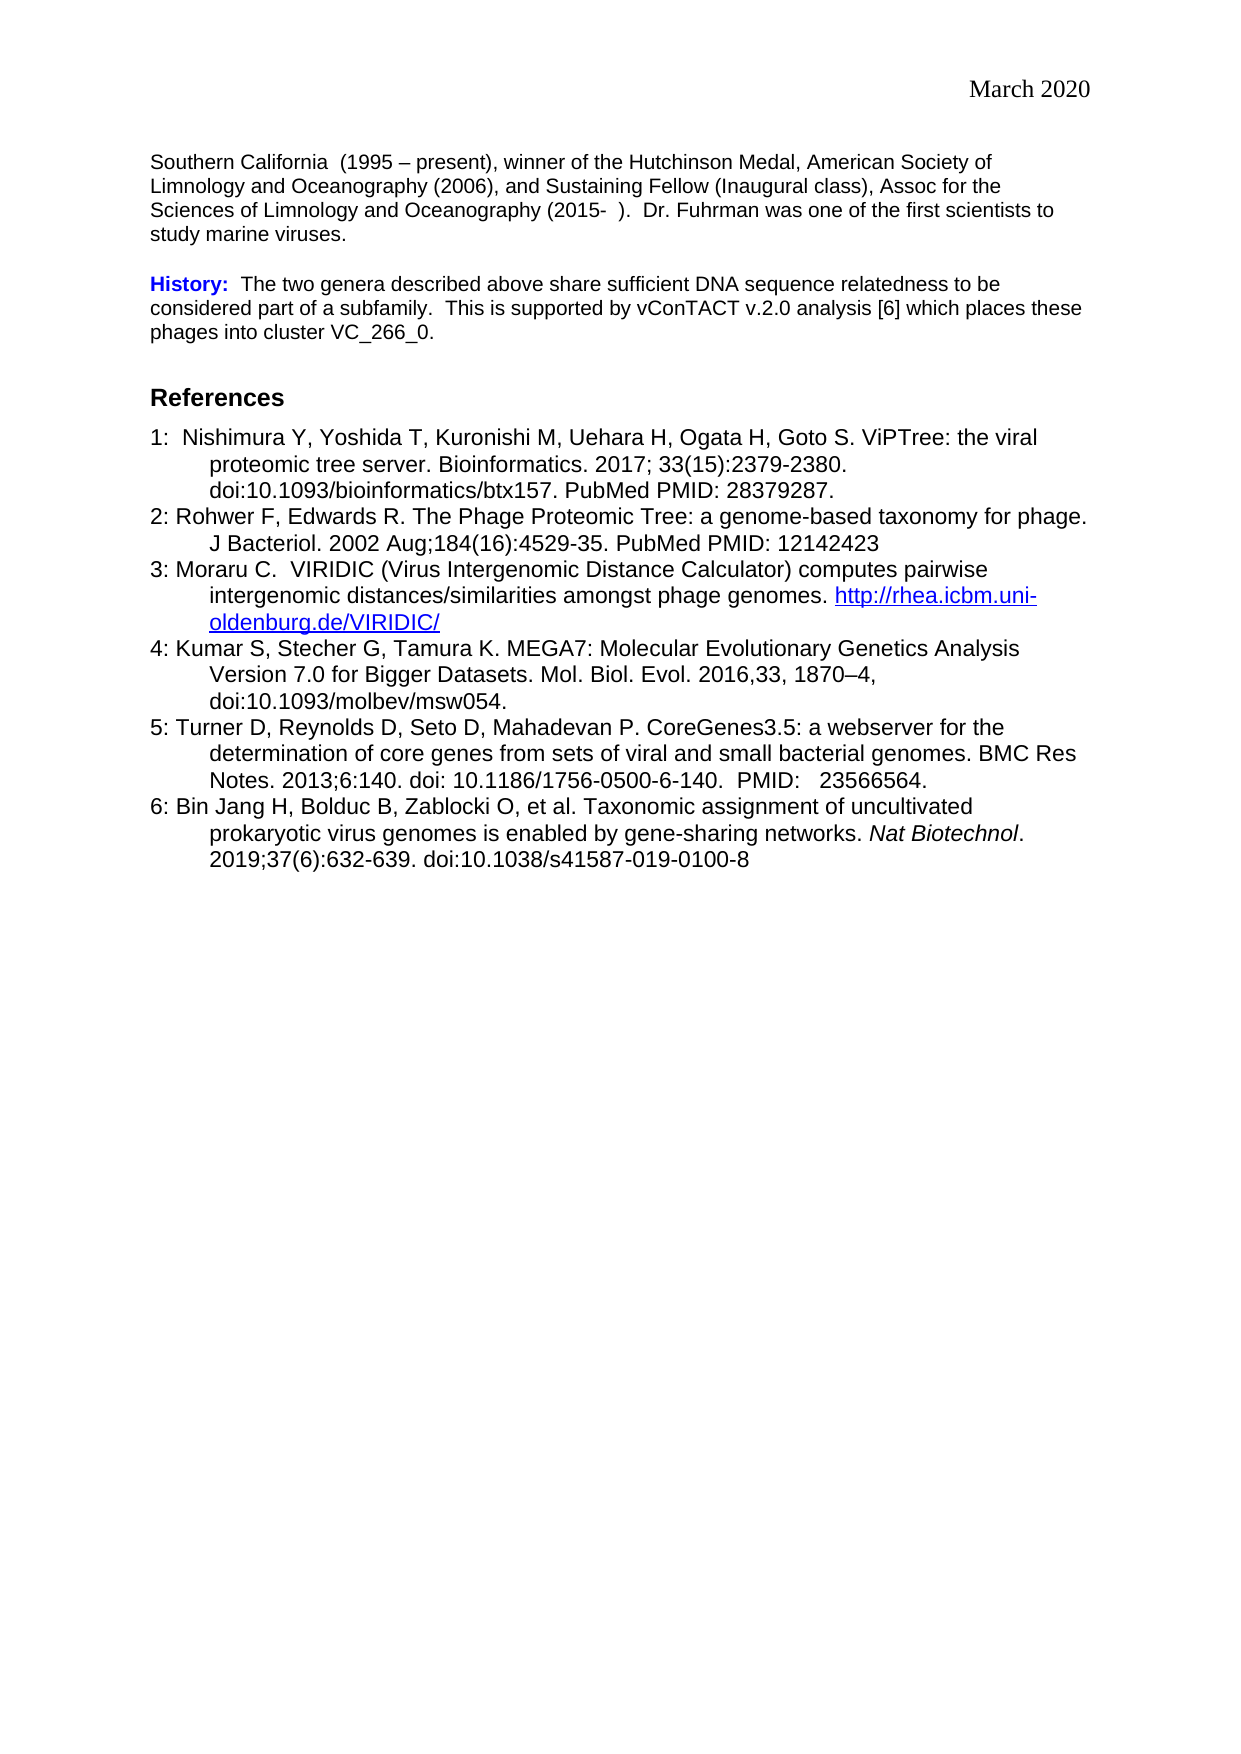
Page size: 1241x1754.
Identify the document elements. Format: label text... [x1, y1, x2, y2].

text References [150, 383, 1090, 412]
text 3: Moraru C. VIRIDIC (Virus Intergenomic Distance Calculator) computes pairwise intergenomic distances/similarities amongst phage genomes. http://rhea.icbm.uni-oldenburg.de/VIRIDIC/ [150, 556, 1090, 635]
text 6: Bin Jang H, Bolduc B, Zablocki O, et al. Taxonomic assignment of uncultivated prokaryotic virus genomes is enabled by gene-sharing networks. Nat Biotechnol. 2019;37(6):632-639. doi:10.1038/s41587-019-0100-8 [150, 793, 1090, 872]
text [150, 150, 1090, 246]
text History: The two genera described above share sufficient DNA sequence relatedness to be considered part of a subfamily. This is supported by vConTACT v.2.0 analysis [6] which places these phages into cluster VC_266_0. [150, 272, 1090, 344]
text 2: Rohwer F, Edwards R. The Phage Proteomic Tree: a genome-based taxonomy for phage. J Bacteriol. 2002 Aug;184(16):4529-35. PubMed PMID: 12142423 [150, 503, 1090, 556]
text 1: Nishimura Y, Yoshida T, Kuronishi M, Uehara H, Ogata H, Goto S. ViPTree: the viral proteomic tree server. Bioinformatics. 2017; 33(15):2379-2380. doi:10.1093/bioinformatics/btx157. PubMed PMID: 28379287. [150, 424, 1090, 503]
text 5: Turner D, Reynolds D, Seto D, Mahadevan P. CoreGenes3.5: a webserver for the determination of core genes from sets of viral and small bacterial genomes. BMC Res Notes. 2013;6:140. doi: 10.1186/1756-0500-6-140. PMID: 23566564. [150, 714, 1090, 793]
text 4: Kumar S, Stecher G, Tamura K. MEGA7: Molecular Evolutionary Genetics Analysis Version 7.0 for Bigger Datasets. Mol. Biol. Evol. 2016,33, 1870–4, doi:10.1093/molbev/msw054. [150, 635, 1090, 714]
